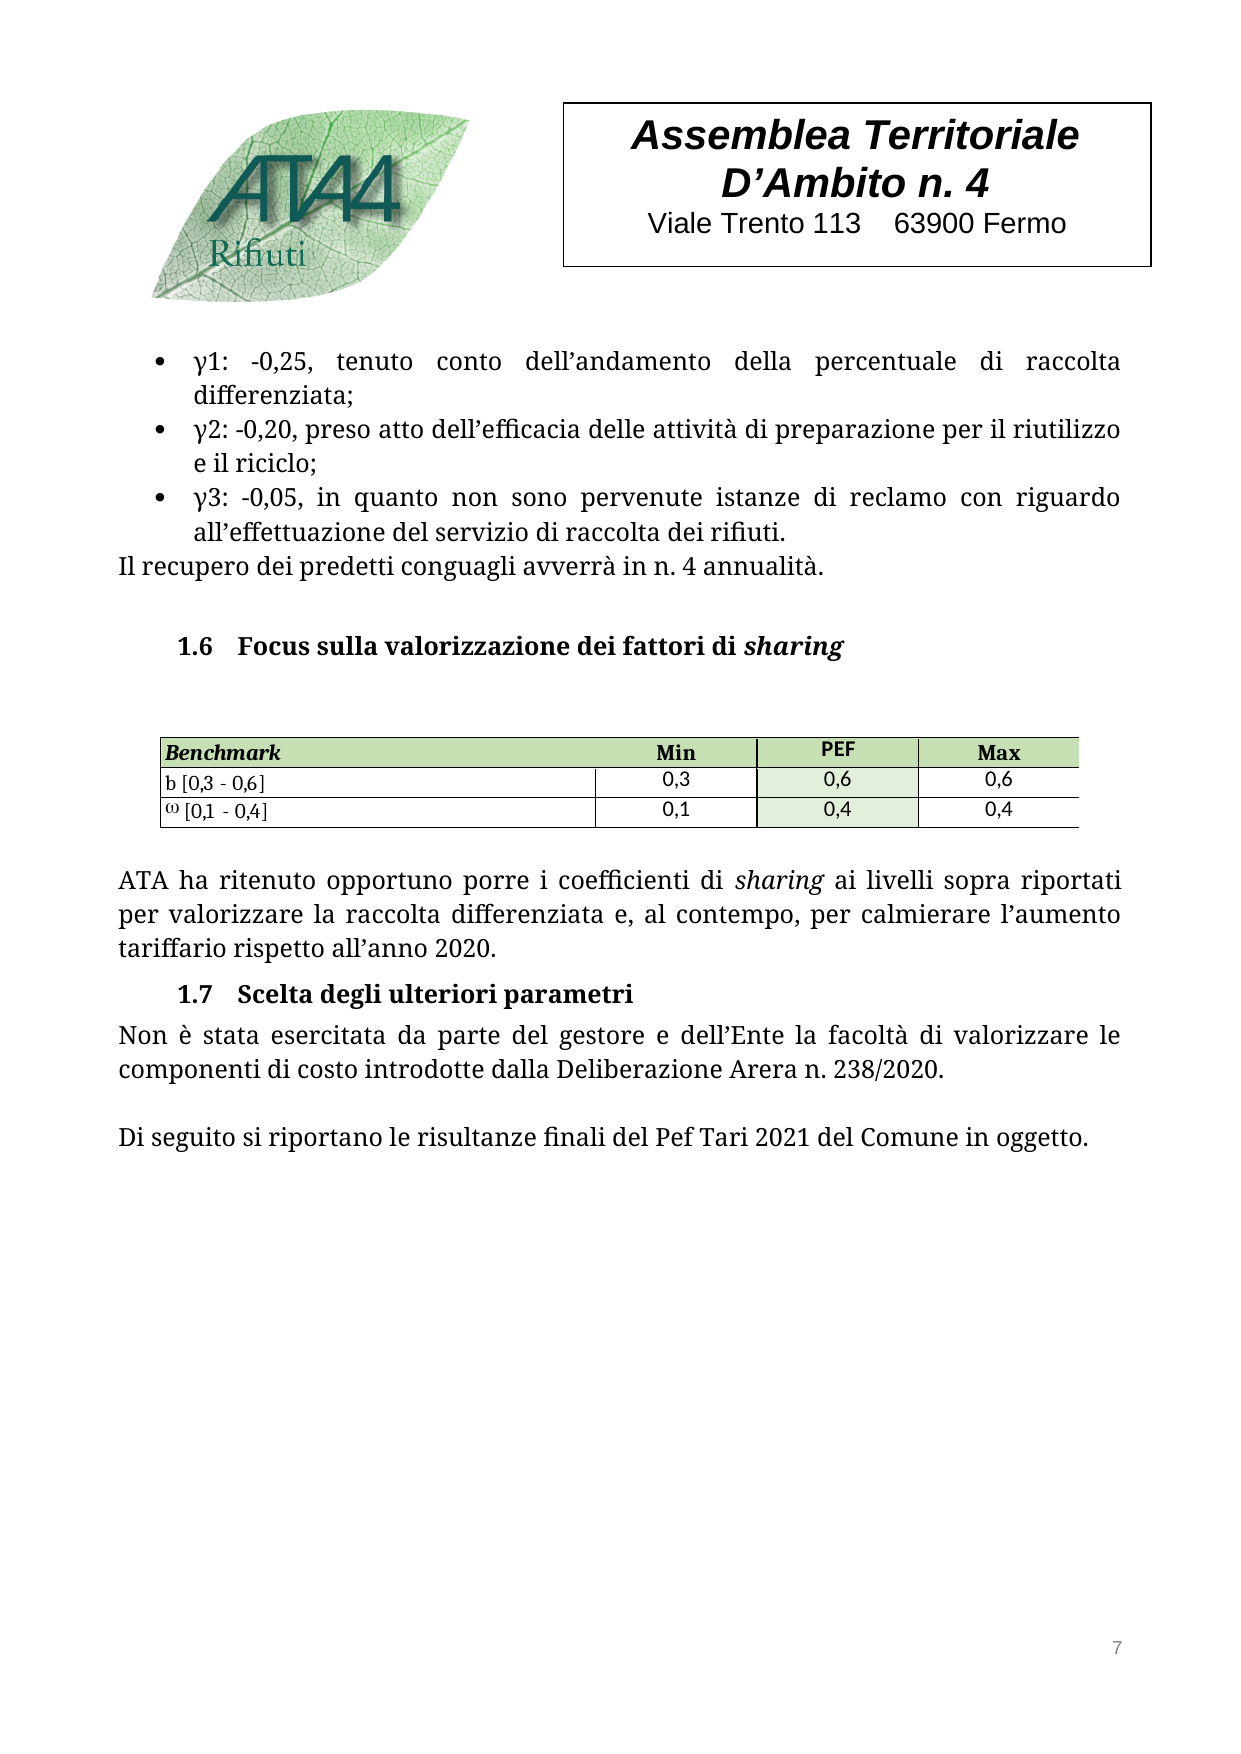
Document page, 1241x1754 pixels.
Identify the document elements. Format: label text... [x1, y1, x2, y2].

text Di seguito si riportano le risultanze finali del Pef Tari 2021 del Comune in oggetto. [118, 1120, 1122, 1154]
text Non è stata esercitata da parte del gestore e dell’Ente la facoltà di valorizzare le componenti di costo introdotte dalla Deliberazione Arera n. 238/2020. [118, 1017, 1122, 1086]
subtitle Focus sulla valorizzazione dei fattori di sharing [177, 629, 1122, 663]
list γ3: -0,05, in quanto non sono pervenute istanze di reclamo con riguardo all’effettuazione del servizio di raccolta dei rifiuti. [156, 480, 1122, 548]
text Il recupero dei predetti conguagli avverrà in n. 4 annualità. [118, 548, 1122, 582]
list γ2: -0,20, preso atto dell’efficacia delle attività di preparazione per il riutilizzo e il riciclo; [156, 412, 1122, 480]
list γ1: -0,25, tenuto conto dell’andamento della percentuale di raccolta differenziata; [156, 344, 1122, 412]
subtitle Scelta degli ulteriori parametri [177, 977, 1122, 1011]
text ATA ha ritenuto opportuno porre i coefficienti di sharing ai livelli sopra riportati per valorizzare la raccolta differenziata e, al contempo, per calmierare l’aumento tariffario rispetto all’anno 2020. [118, 862, 1122, 965]
